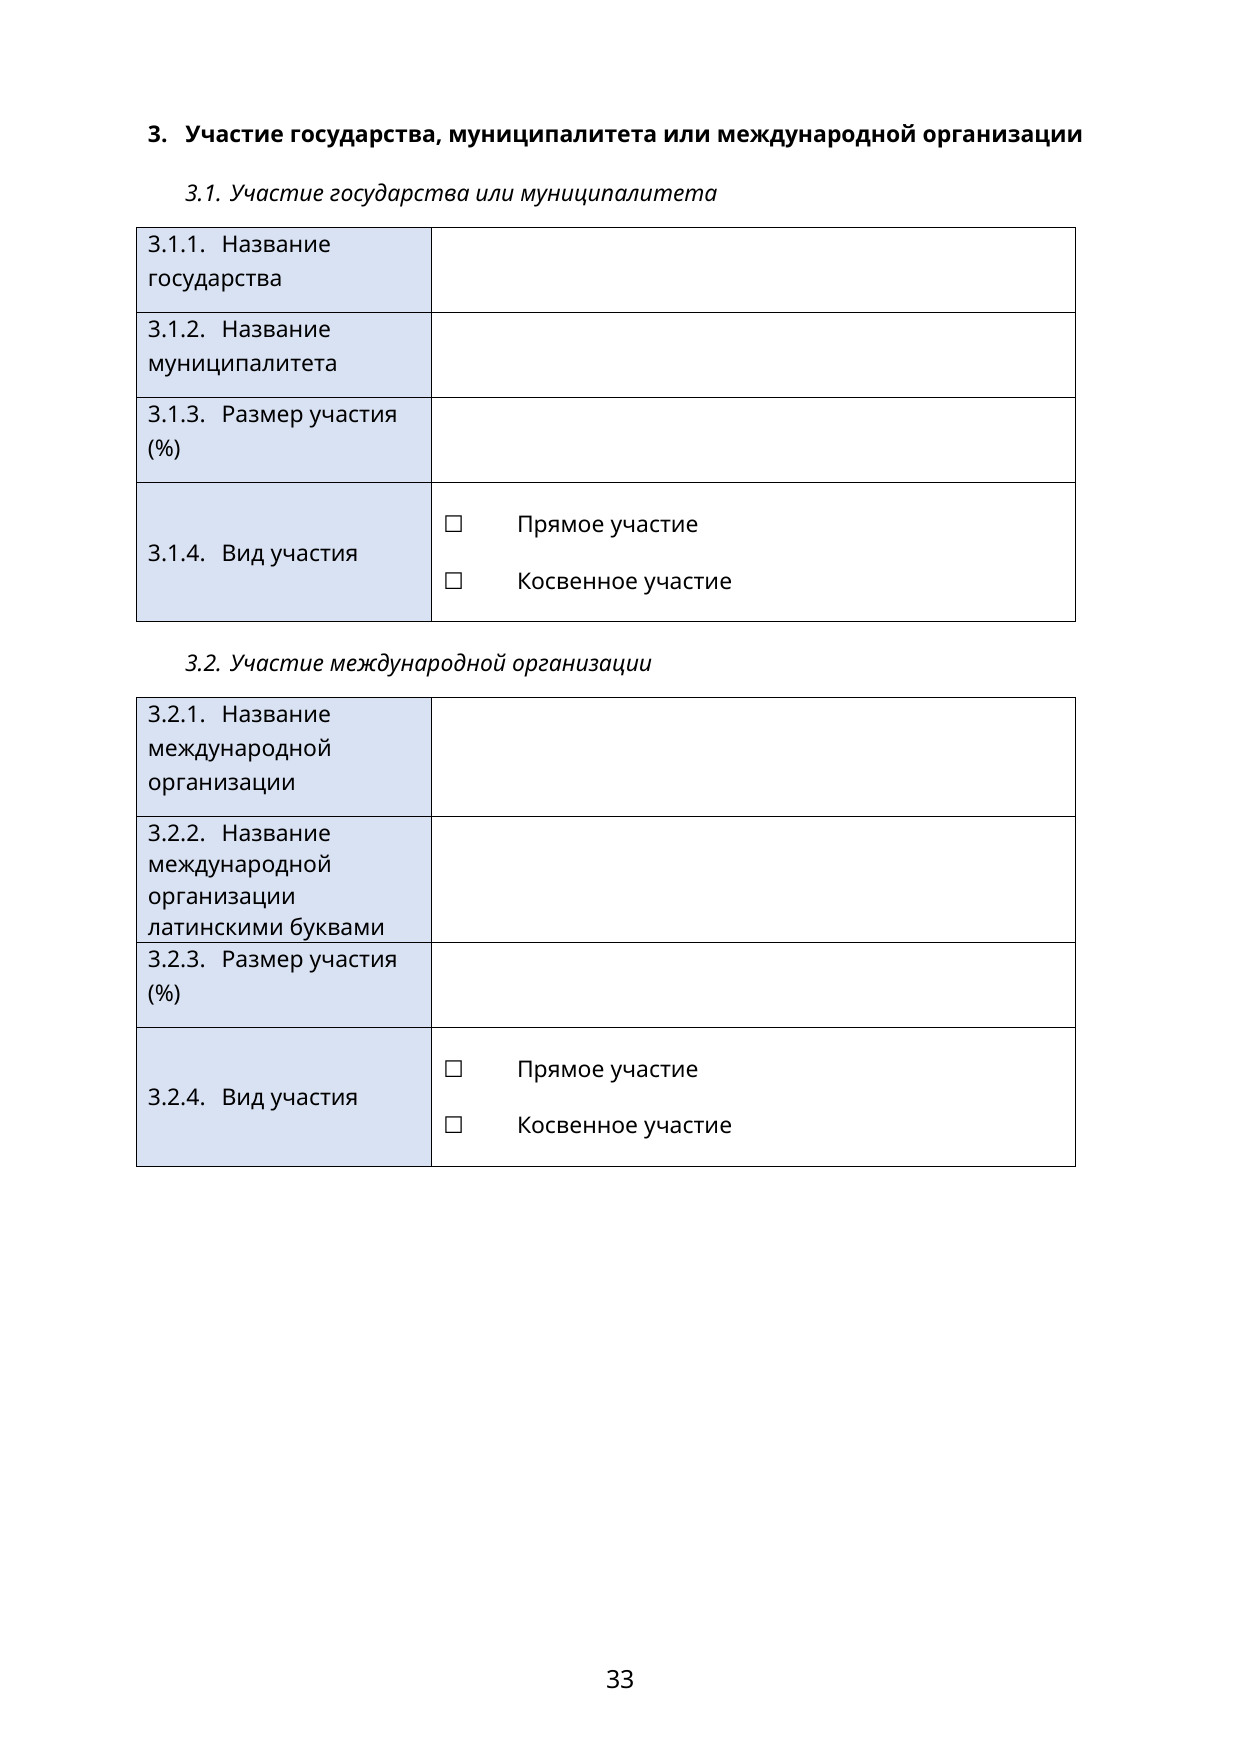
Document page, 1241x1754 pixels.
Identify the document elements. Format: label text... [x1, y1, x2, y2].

table_cell Размер участия (%) [137, 943, 431, 1027]
list Участие государства или муниципалитета [185, 177, 1092, 208]
table_cell [432, 398, 1075, 482]
table_cell Название муниципалитета [137, 313, 431, 397]
table_cell Вид участия [137, 483, 431, 621]
list Участие государства, муниципалитета или международной организации [148, 118, 1092, 149]
table_cell [432, 817, 1075, 942]
table_cell Название международной организации латинскими буквами [137, 817, 431, 942]
table_header [432, 228, 1075, 312]
table_cell Прямое участие Косвенное участие [432, 1028, 1075, 1166]
table_header Название государства [137, 228, 431, 312]
table_header Название международной организации [137, 698, 431, 816]
table_cell Вид участия [137, 1028, 431, 1166]
table_cell Размер участия (%) [137, 398, 431, 482]
table_header [432, 698, 1075, 816]
list Участие международной организации [185, 647, 1092, 678]
table_cell [432, 943, 1075, 1027]
table_cell [432, 313, 1075, 397]
table_cell Прямое участие Косвенное участие [432, 483, 1075, 621]
